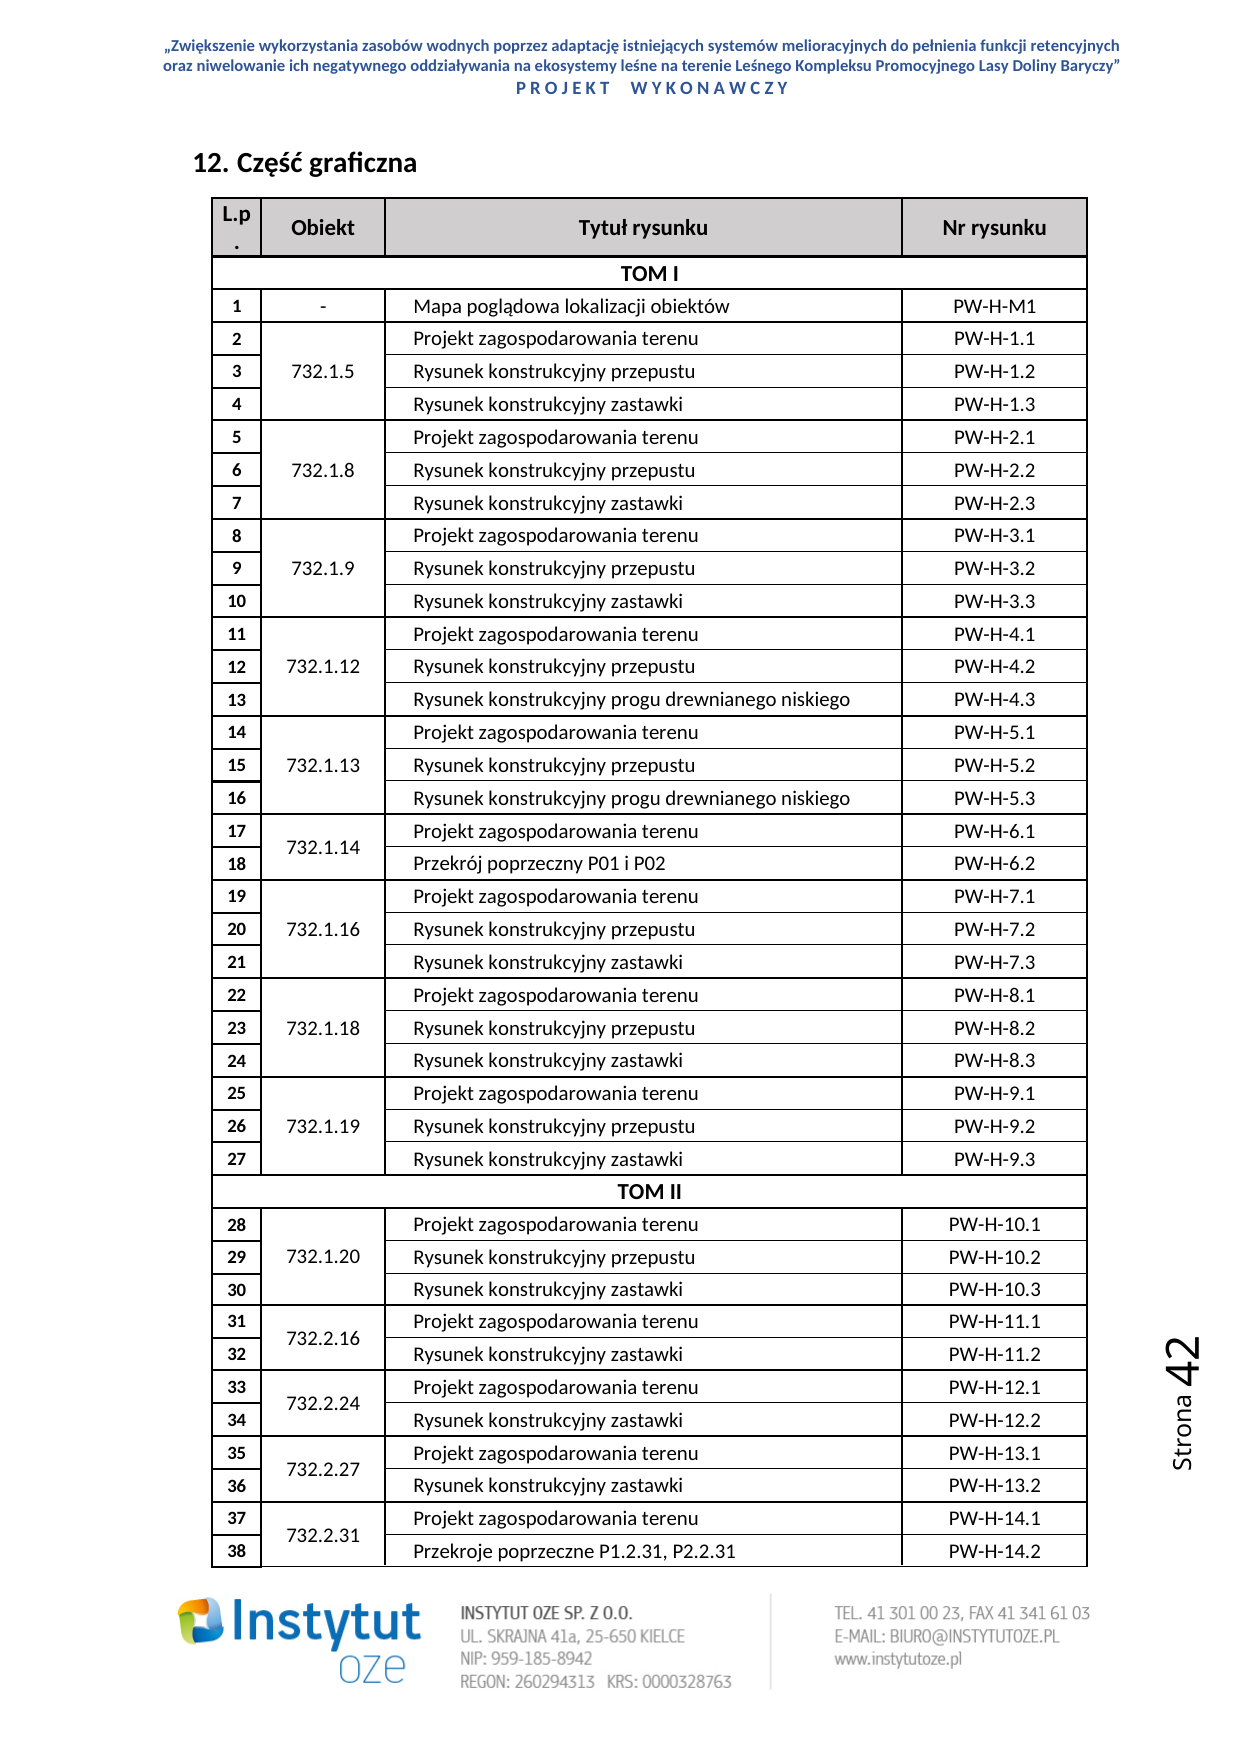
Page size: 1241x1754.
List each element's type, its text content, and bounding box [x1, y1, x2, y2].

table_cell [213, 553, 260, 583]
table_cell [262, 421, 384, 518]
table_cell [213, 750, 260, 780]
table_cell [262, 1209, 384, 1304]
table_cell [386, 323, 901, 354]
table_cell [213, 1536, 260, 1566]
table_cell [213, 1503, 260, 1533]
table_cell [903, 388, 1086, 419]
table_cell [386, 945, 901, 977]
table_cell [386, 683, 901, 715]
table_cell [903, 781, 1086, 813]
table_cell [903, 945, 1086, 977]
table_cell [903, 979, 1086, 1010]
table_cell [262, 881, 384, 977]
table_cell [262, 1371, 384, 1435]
picture [177, 1587, 1110, 1705]
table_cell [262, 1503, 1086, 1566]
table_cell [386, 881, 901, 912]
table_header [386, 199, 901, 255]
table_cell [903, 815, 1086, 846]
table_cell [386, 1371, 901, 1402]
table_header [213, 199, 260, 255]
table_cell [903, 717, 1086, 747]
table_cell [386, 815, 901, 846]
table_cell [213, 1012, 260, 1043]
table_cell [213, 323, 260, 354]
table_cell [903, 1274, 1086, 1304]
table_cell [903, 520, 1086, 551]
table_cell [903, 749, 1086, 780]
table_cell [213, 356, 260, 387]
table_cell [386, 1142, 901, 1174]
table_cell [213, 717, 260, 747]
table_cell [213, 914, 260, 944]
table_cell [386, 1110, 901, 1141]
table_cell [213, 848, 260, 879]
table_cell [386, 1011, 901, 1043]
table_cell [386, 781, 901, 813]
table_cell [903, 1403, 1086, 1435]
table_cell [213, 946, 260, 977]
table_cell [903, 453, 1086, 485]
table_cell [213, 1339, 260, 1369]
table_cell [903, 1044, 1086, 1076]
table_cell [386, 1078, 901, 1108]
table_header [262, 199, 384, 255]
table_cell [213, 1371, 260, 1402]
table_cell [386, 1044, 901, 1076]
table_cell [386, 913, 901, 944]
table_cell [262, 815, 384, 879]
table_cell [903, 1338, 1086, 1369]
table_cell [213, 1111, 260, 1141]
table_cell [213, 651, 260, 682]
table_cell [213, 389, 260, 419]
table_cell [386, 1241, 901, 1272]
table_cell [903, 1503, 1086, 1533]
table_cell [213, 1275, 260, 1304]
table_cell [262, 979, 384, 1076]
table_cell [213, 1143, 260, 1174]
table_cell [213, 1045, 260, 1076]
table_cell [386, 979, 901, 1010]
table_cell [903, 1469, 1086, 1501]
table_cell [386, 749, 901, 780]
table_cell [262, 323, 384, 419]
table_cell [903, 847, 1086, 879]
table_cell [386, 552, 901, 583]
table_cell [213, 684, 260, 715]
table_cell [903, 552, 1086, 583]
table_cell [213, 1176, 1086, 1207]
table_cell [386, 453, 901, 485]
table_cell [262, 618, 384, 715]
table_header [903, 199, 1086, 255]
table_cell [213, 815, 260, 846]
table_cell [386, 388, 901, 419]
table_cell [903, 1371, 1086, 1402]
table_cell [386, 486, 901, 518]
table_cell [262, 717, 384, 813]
subtitle Część graficzna [192, 144, 1122, 179]
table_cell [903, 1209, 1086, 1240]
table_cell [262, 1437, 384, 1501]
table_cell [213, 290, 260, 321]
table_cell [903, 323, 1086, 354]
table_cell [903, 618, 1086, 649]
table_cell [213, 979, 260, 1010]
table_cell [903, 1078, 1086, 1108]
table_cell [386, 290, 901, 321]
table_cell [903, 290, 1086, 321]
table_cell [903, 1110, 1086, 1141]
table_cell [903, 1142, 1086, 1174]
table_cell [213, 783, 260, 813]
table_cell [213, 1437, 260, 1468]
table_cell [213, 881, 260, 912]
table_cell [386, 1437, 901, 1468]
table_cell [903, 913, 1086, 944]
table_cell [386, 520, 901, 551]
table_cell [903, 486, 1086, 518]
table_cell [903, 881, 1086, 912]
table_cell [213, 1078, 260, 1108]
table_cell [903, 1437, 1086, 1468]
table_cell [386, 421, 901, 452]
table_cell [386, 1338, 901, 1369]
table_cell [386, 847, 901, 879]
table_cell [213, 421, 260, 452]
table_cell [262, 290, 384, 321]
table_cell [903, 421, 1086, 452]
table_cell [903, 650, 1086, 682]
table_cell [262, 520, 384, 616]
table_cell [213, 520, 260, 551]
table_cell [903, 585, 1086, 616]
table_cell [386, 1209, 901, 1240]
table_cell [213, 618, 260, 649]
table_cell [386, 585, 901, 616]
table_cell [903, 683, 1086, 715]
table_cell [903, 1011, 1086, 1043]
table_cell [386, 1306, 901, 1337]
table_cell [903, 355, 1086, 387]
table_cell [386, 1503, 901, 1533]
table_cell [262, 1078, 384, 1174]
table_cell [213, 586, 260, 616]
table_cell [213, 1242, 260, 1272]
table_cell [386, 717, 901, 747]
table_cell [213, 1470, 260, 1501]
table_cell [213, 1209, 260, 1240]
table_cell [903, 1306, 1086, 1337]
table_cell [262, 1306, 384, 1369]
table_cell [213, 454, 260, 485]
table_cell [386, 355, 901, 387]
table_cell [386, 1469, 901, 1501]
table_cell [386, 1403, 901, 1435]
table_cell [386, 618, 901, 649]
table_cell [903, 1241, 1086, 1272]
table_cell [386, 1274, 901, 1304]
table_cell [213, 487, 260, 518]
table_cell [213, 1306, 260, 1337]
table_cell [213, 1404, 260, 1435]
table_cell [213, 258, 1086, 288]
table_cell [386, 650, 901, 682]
